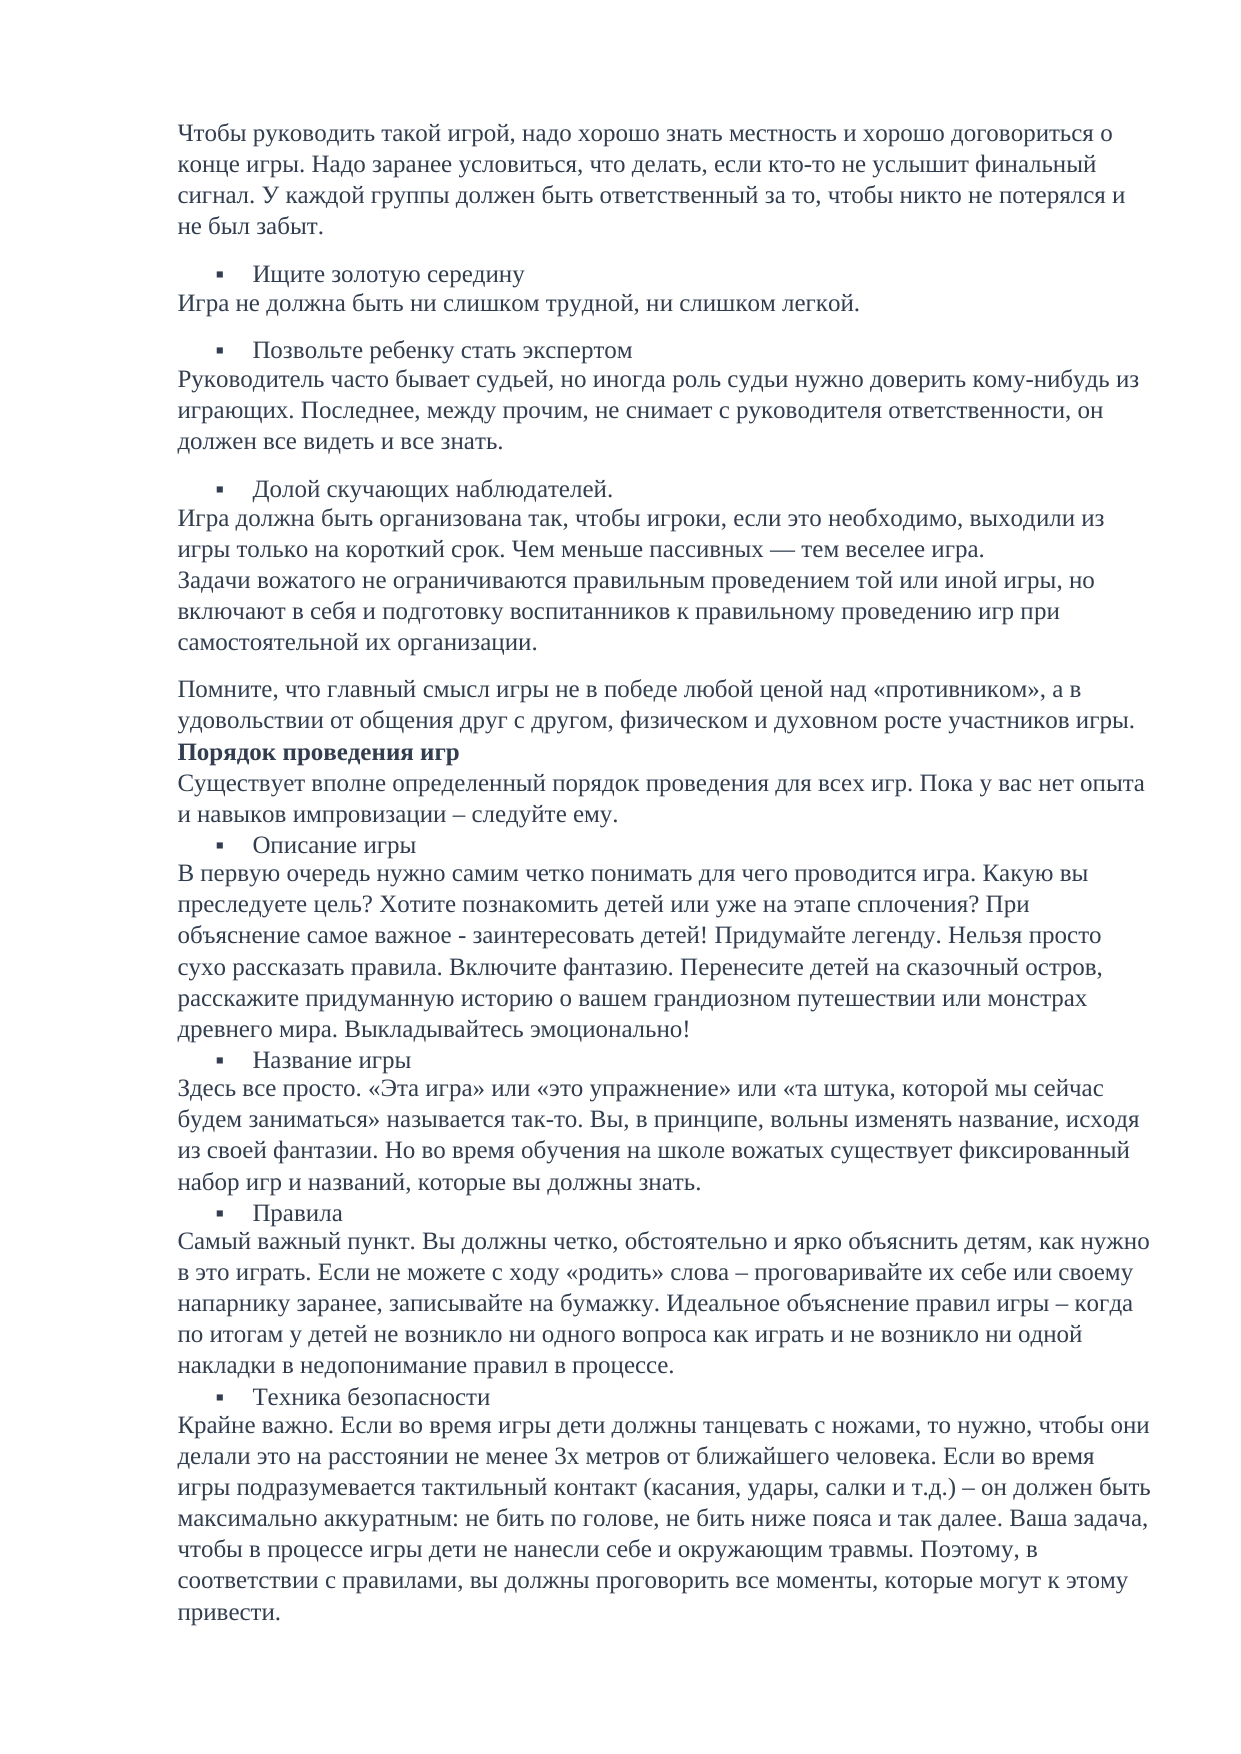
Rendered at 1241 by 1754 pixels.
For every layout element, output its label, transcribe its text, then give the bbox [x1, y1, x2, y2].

list Название игры [215, 1045, 1152, 1073]
list Правила [215, 1198, 1152, 1226]
text Здесь все просто. «Эта игра» или «это упражнение» или «та штука, которой мы сейчас будем заниматься» называется так-то. Вы, в принципе, вольны изменять название, исходя из своей фантазии. Но во время обучения на школе вожатых существует фиксированный набор игр и названий, которые вы должны знать. [177, 1073, 1152, 1195]
text Игра не должна быть ни слишком трудной, ни слишком легкой. [177, 288, 1152, 316]
text Крайне важно. Если во время игры дети должны танцевать с ножами, то нужно, чтобы они делали это на расстоянии не менее 3х метров от ближайшего человека. Если во время игры подразумевается тактильный контакт (касания, удары, салки и т.д.) – он должен быть максимально аккуратным: не бить по голове, не бить ниже пояса и так далее. Ваша задача, чтобы в процессе игры дети не нанесли себе и окружающим травмы. Поэтому, в соответствии с правилами, вы должны проговорить все моменты, которые могут к этому привести. [177, 1410, 1152, 1625]
text Чтобы руководить такой игрой, надо хорошо знать местность и хорошо договориться о конце игры. Надо заранее условиться, что делать, если кто-то не услышит финальный сигнал. У каждой группы должен быть ответственный за то, чтобы никто не потерялся и не был забыт. [177, 118, 1152, 240]
text Существует вполне определенный порядок проведения для всех игр. Пока у вас нет опыта и навыков импровизации – следуйте ему. [177, 768, 1152, 827]
text Самый важный пункт. Вы должны четко, обстоятельно и ярко объяснить детям, как нужно в это играть. Если не можете с ходу «родить» слова – проговаривайте их себе или своему напарнику заранее, записывайте на бумажку. Идеальное объяснение правил игры – когда по итогам у детей не возникло ни одного вопроса как играть и не возникло ни одной накладки в недопонимание правил в процессе. [177, 1226, 1152, 1379]
list Техника безопасности [215, 1382, 1152, 1410]
list Ищите золотую середину [215, 259, 1152, 288]
text Помните, что главный смысл игры не в победе любой ценой над «противником», а в удовольствии от общения друг с другом, физическом и духовном росте участников игры. Порядок проведения игр [177, 674, 1152, 765]
list Позвольте ребенку стать экспертом [215, 335, 1152, 364]
text Руководитель часто бывает судьей, но иногда роль судьи нужно доверить кому-нибудь из играющих. Последнее, между прочим, не снимает с руководителя ответственности, он должен все видеть и все знать. [177, 364, 1152, 455]
text В первую очередь нужно самим четко понимать для чего проводится игра. Какую вы преследуете цель? Хотите познакомить детей или уже на этапе сплочения? При объяснение самое важное - заинтересовать детей! Придумайте легенду. Нельзя просто сухо рассказать правила. Включите фантазию. Перенесите детей на сказочный остров, расскажите придуманную историю о вашем грандиозном путешествии или монстрах древнего мира. Выкладывайтесь эмоционально! [177, 858, 1152, 1042]
list Описание игры [215, 830, 1152, 858]
text Игра должна быть организована так, чтобы игроки, если это необходимо, выходили из игры только на короткий срок. Чем меньше пассивных — тем веселее игра. Задачи вожатого не ограничиваются правильным проведением той или иной игры, но включают в себя и подготовку воспитанников к правильному проведению игр при самостоятельной их организации. [177, 503, 1152, 656]
list Долой скучающих наблюдателей. [215, 474, 1152, 503]
